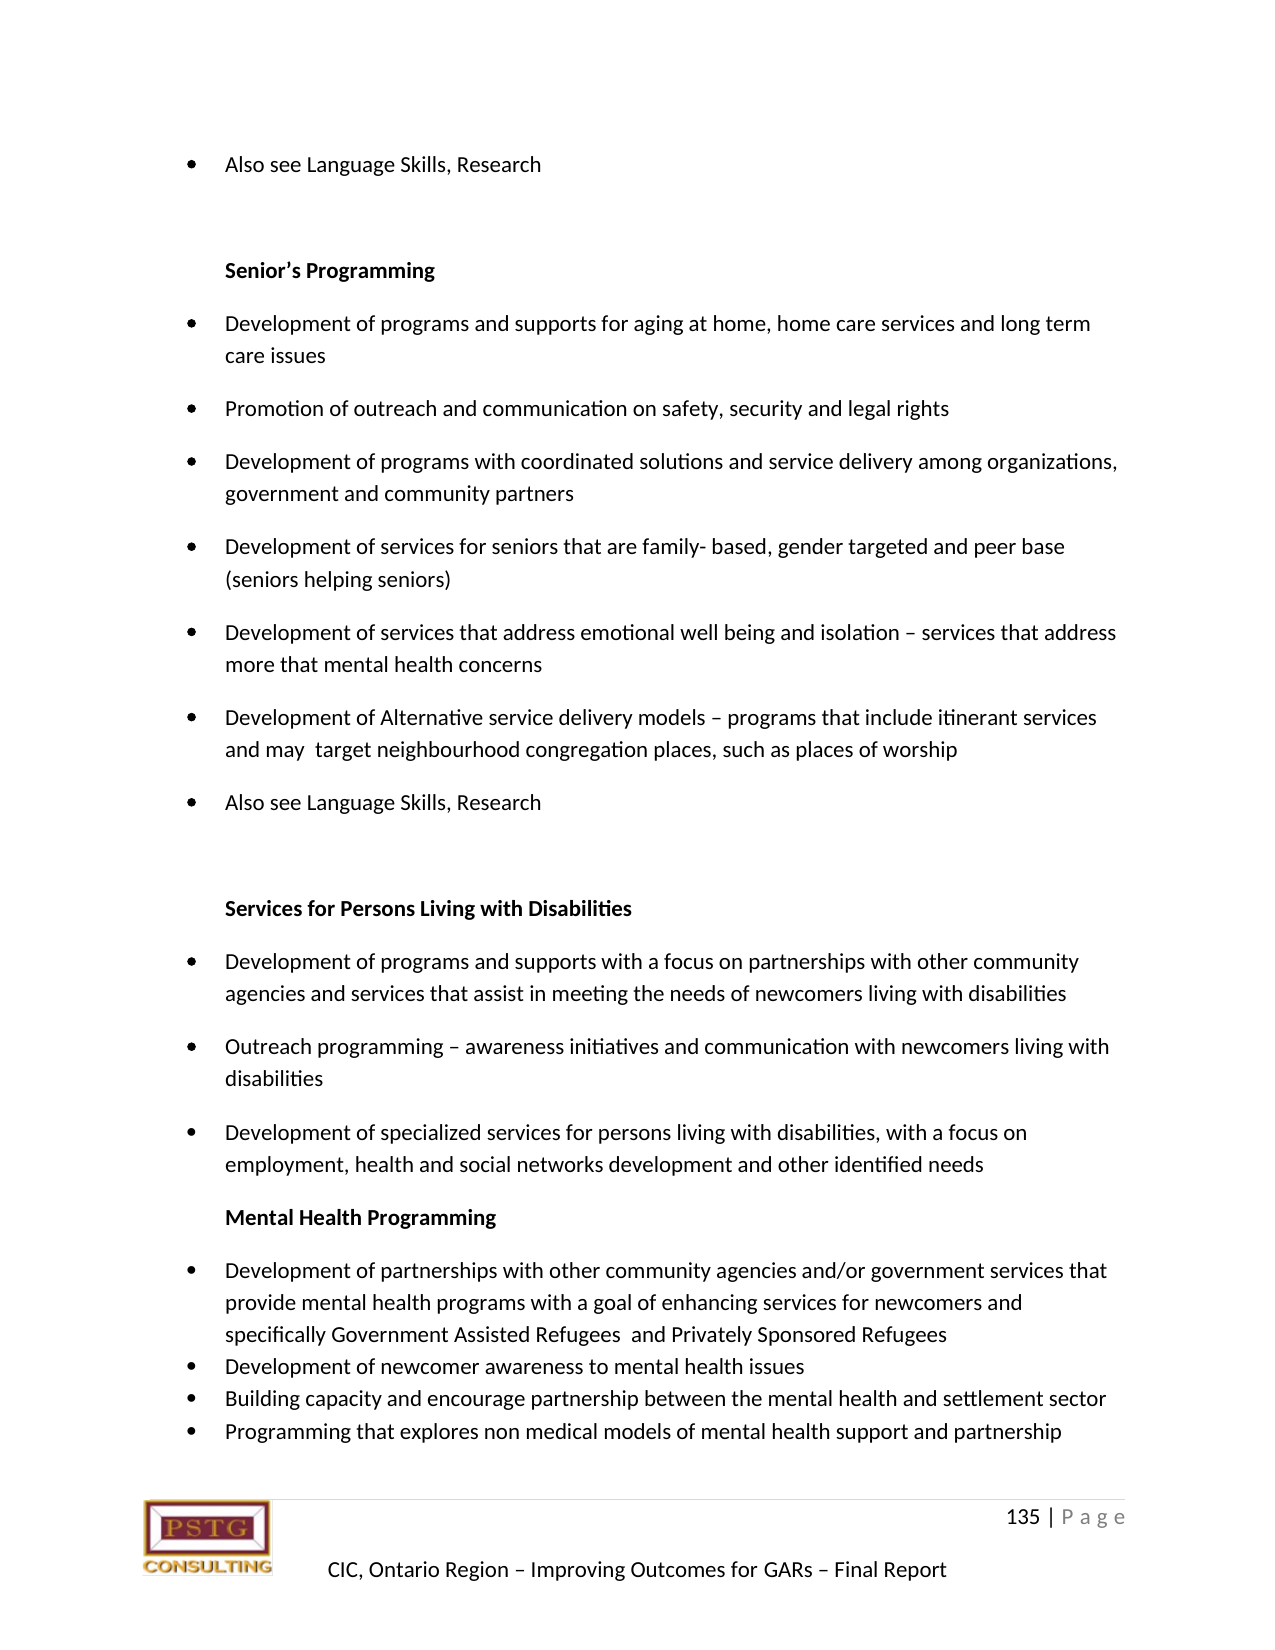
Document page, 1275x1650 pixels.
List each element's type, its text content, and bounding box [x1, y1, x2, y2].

list Outreach programming – awareness initiatives and communication with newcomers living with disabilities [187, 1032, 1125, 1093]
list Development of programs and supports with a focus on partnerships with other community agencies and services that assist in meeting the needs of newcomers living with disabilities [187, 947, 1125, 1007]
list Programming that explores non medical models of mental health support and partnership [187, 1417, 1125, 1445]
list Development of programs with coordinated solutions and service delivery among organizations, government and community partners [187, 447, 1125, 507]
list Development of services for seniors that are family- based, gender targeted and peer base (seniors helping seniors) [187, 532, 1125, 593]
list Development of programs and supports for aging at home, home care services and long term care issues [187, 309, 1125, 369]
text Services for Persons Living with Disabilities [225, 894, 1125, 922]
list Development of partnerships with other community agencies and/or government services that provide mental health programs with a goal of enhancing services for newcomers and specifically Government Assisted Refugees and Privately Sponsored Refugees [187, 1256, 1125, 1348]
list Development of newcomer awareness to mental health issues [187, 1352, 1125, 1380]
list Promotion of outreach and communication on safety, security and legal rights [187, 394, 1125, 422]
text Senior’s Programming [225, 256, 1125, 284]
picture [142, 1500, 274, 1577]
list Also see Language Skills, Research [187, 150, 1125, 178]
list Also see Language Skills, Research [187, 788, 1125, 816]
list Building capacity and encourage partnership between the mental health and settlement sector [187, 1384, 1125, 1413]
list Development of services that address emotional well being and isolation – services that address more that mental health concerns [187, 618, 1125, 678]
list Development of Alternative service delivery models – programs that include itinerant services and may target neighbourhood congregation places, such as places of worship [187, 703, 1125, 763]
text Mental Health Programming [150, 1203, 1125, 1231]
list Development of specialized services for persons living with disabilities, with a focus on employment, health and social networks development and other identified needs [187, 1118, 1125, 1178]
